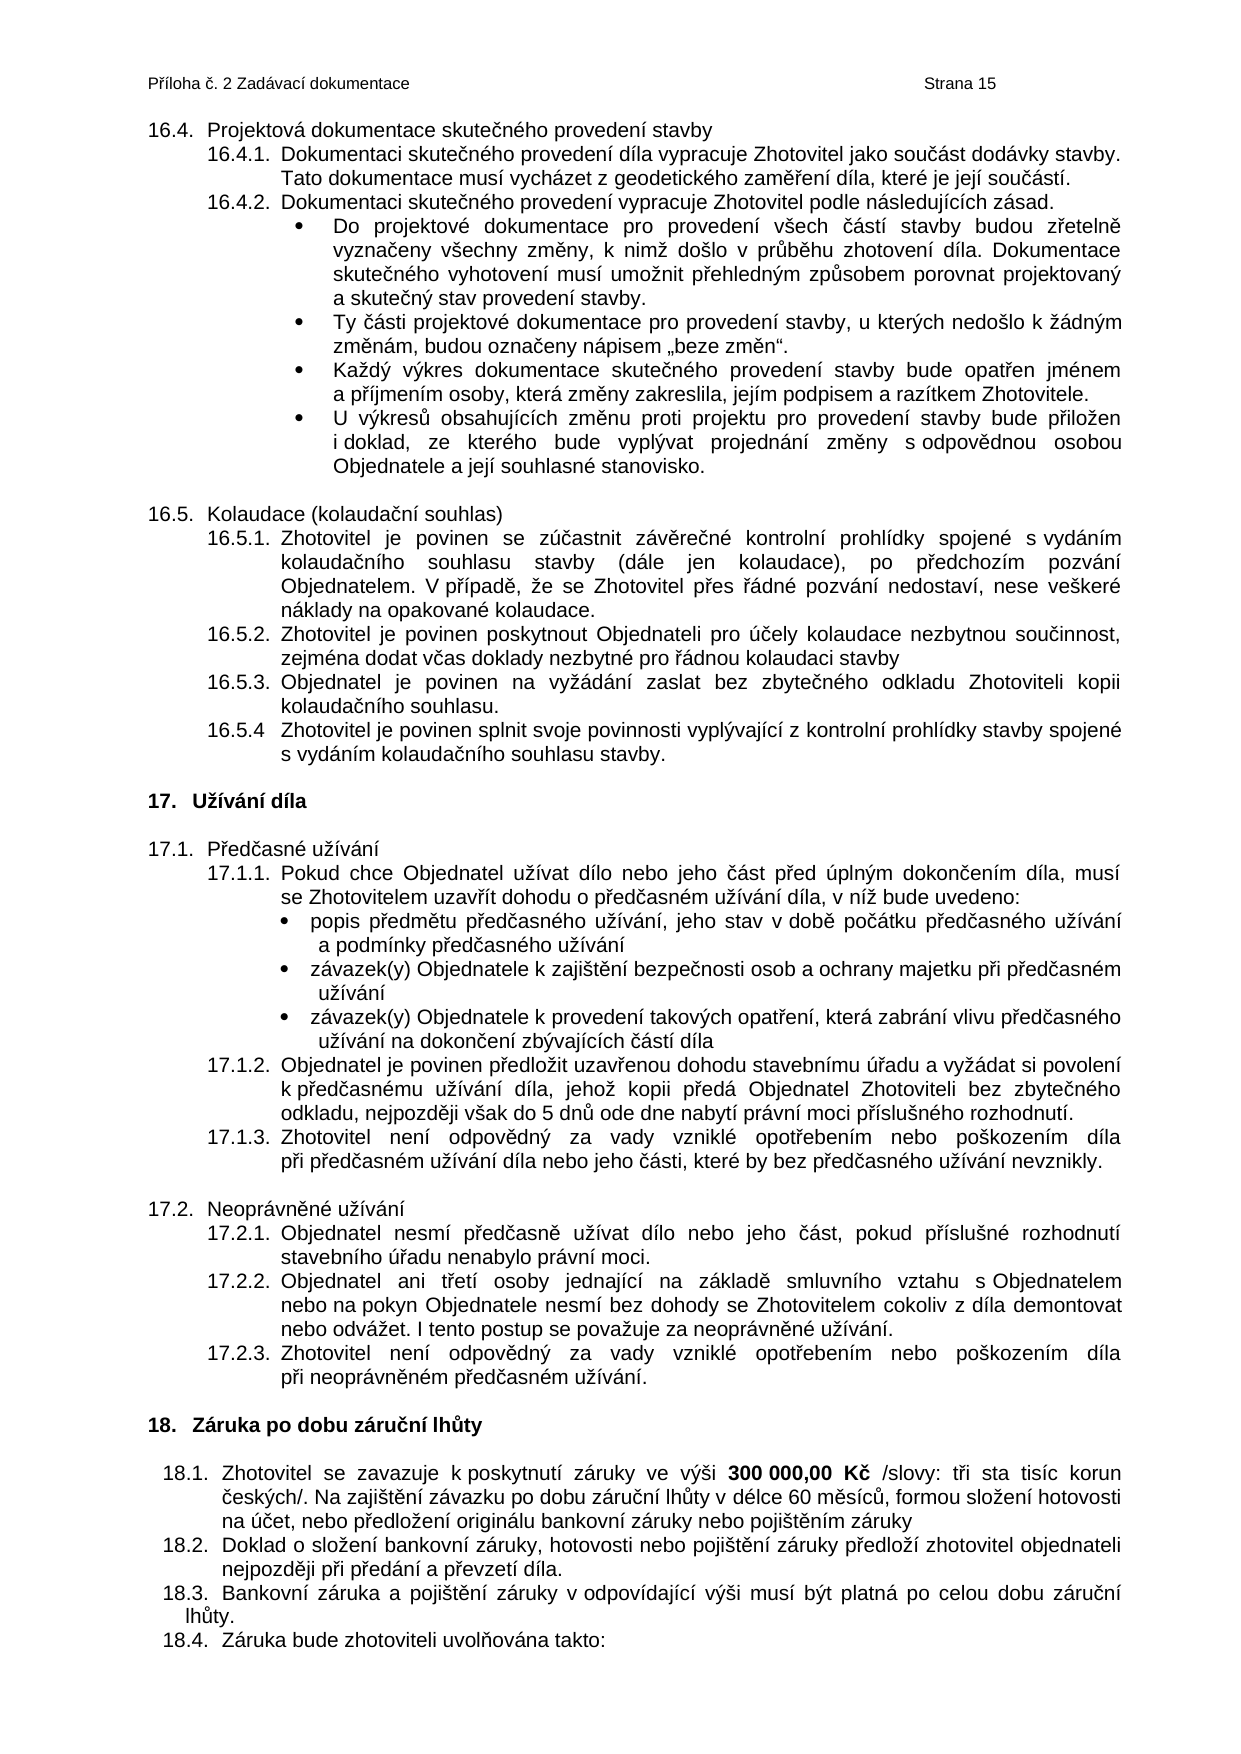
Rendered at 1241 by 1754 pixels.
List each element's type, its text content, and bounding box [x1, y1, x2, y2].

list U výkresů obsahujících změnu proti projektu pro provedení stavby bude přiložen i doklad, ze kterého bude vyplývat projednání změny s odpovědnou osobou Objednatele a její souhlasné stanovisko. [295, 406, 1122, 478]
list Objednatel je povinen na vyžádání zaslat bez zbytečného odkladu Zhotoviteli kopii kolaudačního souhlasu. [207, 669, 1122, 717]
list Užívání díla [148, 789, 1122, 813]
list Zhotovitel není odpovědný za vady vzniklé opotřebením nebo poškozením díla při předčasném užívání díla nebo jeho části, které by bez předčasného užívání nevznikly. [207, 1125, 1122, 1173]
list Záruka bude zhotoviteli uvolňována takto: [162, 1628, 1122, 1652]
list Zhotovitel je povinen se zúčastnit závěrečné kontrolní prohlídky spojené s vydáním kolaudačního souhlasu stavby (dále jen kolaudace), po předchozím pozvání Objednatelem. V případě, že se Zhotovitel přes řádné pozvání nedostaví, nese veškeré náklady na opakované kolaudace. [207, 526, 1122, 622]
list Pokud chce Objednatel užívat dílo nebo jeho část před úplným dokončením díla, musí se Zhotovitelem uzavřít dohodu o předčasném užívání díla, v níž bude uvedeno: [207, 861, 1122, 909]
list Předčasné užívání [148, 837, 1122, 861]
list Kolaudace (kolaudační souhlas) [148, 502, 1122, 526]
list Dokumentaci skutečného provedení díla vypracuje Zhotovitel jako součást dodávky stavby. Tato dokumentace musí vycházet z geodetického zaměření díla, které je její součástí. [207, 142, 1122, 190]
list Do projektové dokumentace pro provedení všech částí stavby budou zřetelně vyznačeny všechny změny, k nimž došlo v průběhu zhotovení díla. Dokumentace skutečného vyhotovení musí umožnit přehledným způsobem porovnat projektovaný a skutečný stav provedení stavby. [295, 214, 1122, 310]
list Zhotovitel je povinen poskytnout Objednateli pro účely kolaudace nezbytnou součinnost, zejména dodat včas doklady nezbytné pro řádnou kolaudaci stavby [207, 622, 1122, 669]
list Bankovní záruka a pojištění záruky v odpovídající výši musí být platná po celou dobu záruční lhůty. [162, 1580, 1122, 1628]
list Objednatel ani třetí osoby jednající na základě smluvního vztahu s Objednatelem nebo na pokyn Objednatele nesmí bez dohody se Zhotovitelem cokoliv z díla demontovat nebo odvážet. I tento postup se považuje za neoprávněné užívání. [207, 1269, 1122, 1341]
list závazek(y) Objednatele k provedení takových opatření, která zabrání vlivu předčasného užívání na dokončení zbývajících částí díla [281, 1005, 1122, 1053]
list popis předmětu předčasného užívání, jeho stav v době počátku předčasného užívání a podmínky předčasného užívání [281, 909, 1122, 957]
list Zhotovitel je povinen splnit svoje povinnosti vyplývající z kontrolní prohlídky stavby spojené s vydáním kolaudačního souhlasu stavby. [207, 717, 1122, 765]
list Záruka po dobu záruční lhůty [148, 1413, 1122, 1437]
list Zhotovitel se zavazuje k poskytnutí záruky ve výši 300 000,00 Kč /slovy: tři sta tisíc korun českých/. Na zajištění závazku po dobu záruční lhůty v délce 60 měsíců, formou složení hotovosti na účet, nebo předložení originálu bankovní záruky nebo pojištěním záruky [162, 1461, 1122, 1532]
list Projektová dokumentace skutečného provedení stavby [148, 118, 1122, 142]
list Objednatel je povinen předložit uzavřenou dohodu stavebnímu úřadu a vyžádat si povolení k předčasnému užívání díla, jehož kopii předá Objednatel Zhotoviteli bez zbytečného odkladu, nejpozději však do 5 dnů ode dne nabytí právní moci příslušného rozhodnutí. [207, 1053, 1122, 1125]
list Doklad o složení bankovní záruky, hotovosti nebo pojištění záruky předloží zhotovitel objednateli nejpozději při předání a převzetí díla. [162, 1532, 1122, 1580]
list Neoprávněné užívání [148, 1197, 1122, 1221]
list Každý výkres dokumentace skutečného provedení stavby bude opatřen jménem a příjmením osoby, která změny zakreslila, jejím podpisem a razítkem Zhotovitele. [295, 358, 1122, 406]
list Objednatel nesmí předčasně užívat dílo nebo jeho část, pokud příslušné rozhodnutí stavebního úřadu nenabylo právní moci. [207, 1221, 1122, 1269]
list Ty části projektové dokumentace pro provedení stavby, u kterých nedošlo k žádným změnám, budou označeny nápisem „beze změn“. [295, 310, 1122, 358]
list Zhotovitel není odpovědný za vady vzniklé opotřebením nebo poškozením díla při neoprávněném předčasném užívání. [207, 1341, 1122, 1389]
list závazek(y) Objednatele k zajištění bezpečnosti osob a ochrany majetku při předčasném užívání [281, 957, 1122, 1005]
list Dokumentaci skutečného provedení vypracuje Zhotovitel podle následujících zásad. [207, 190, 1122, 214]
